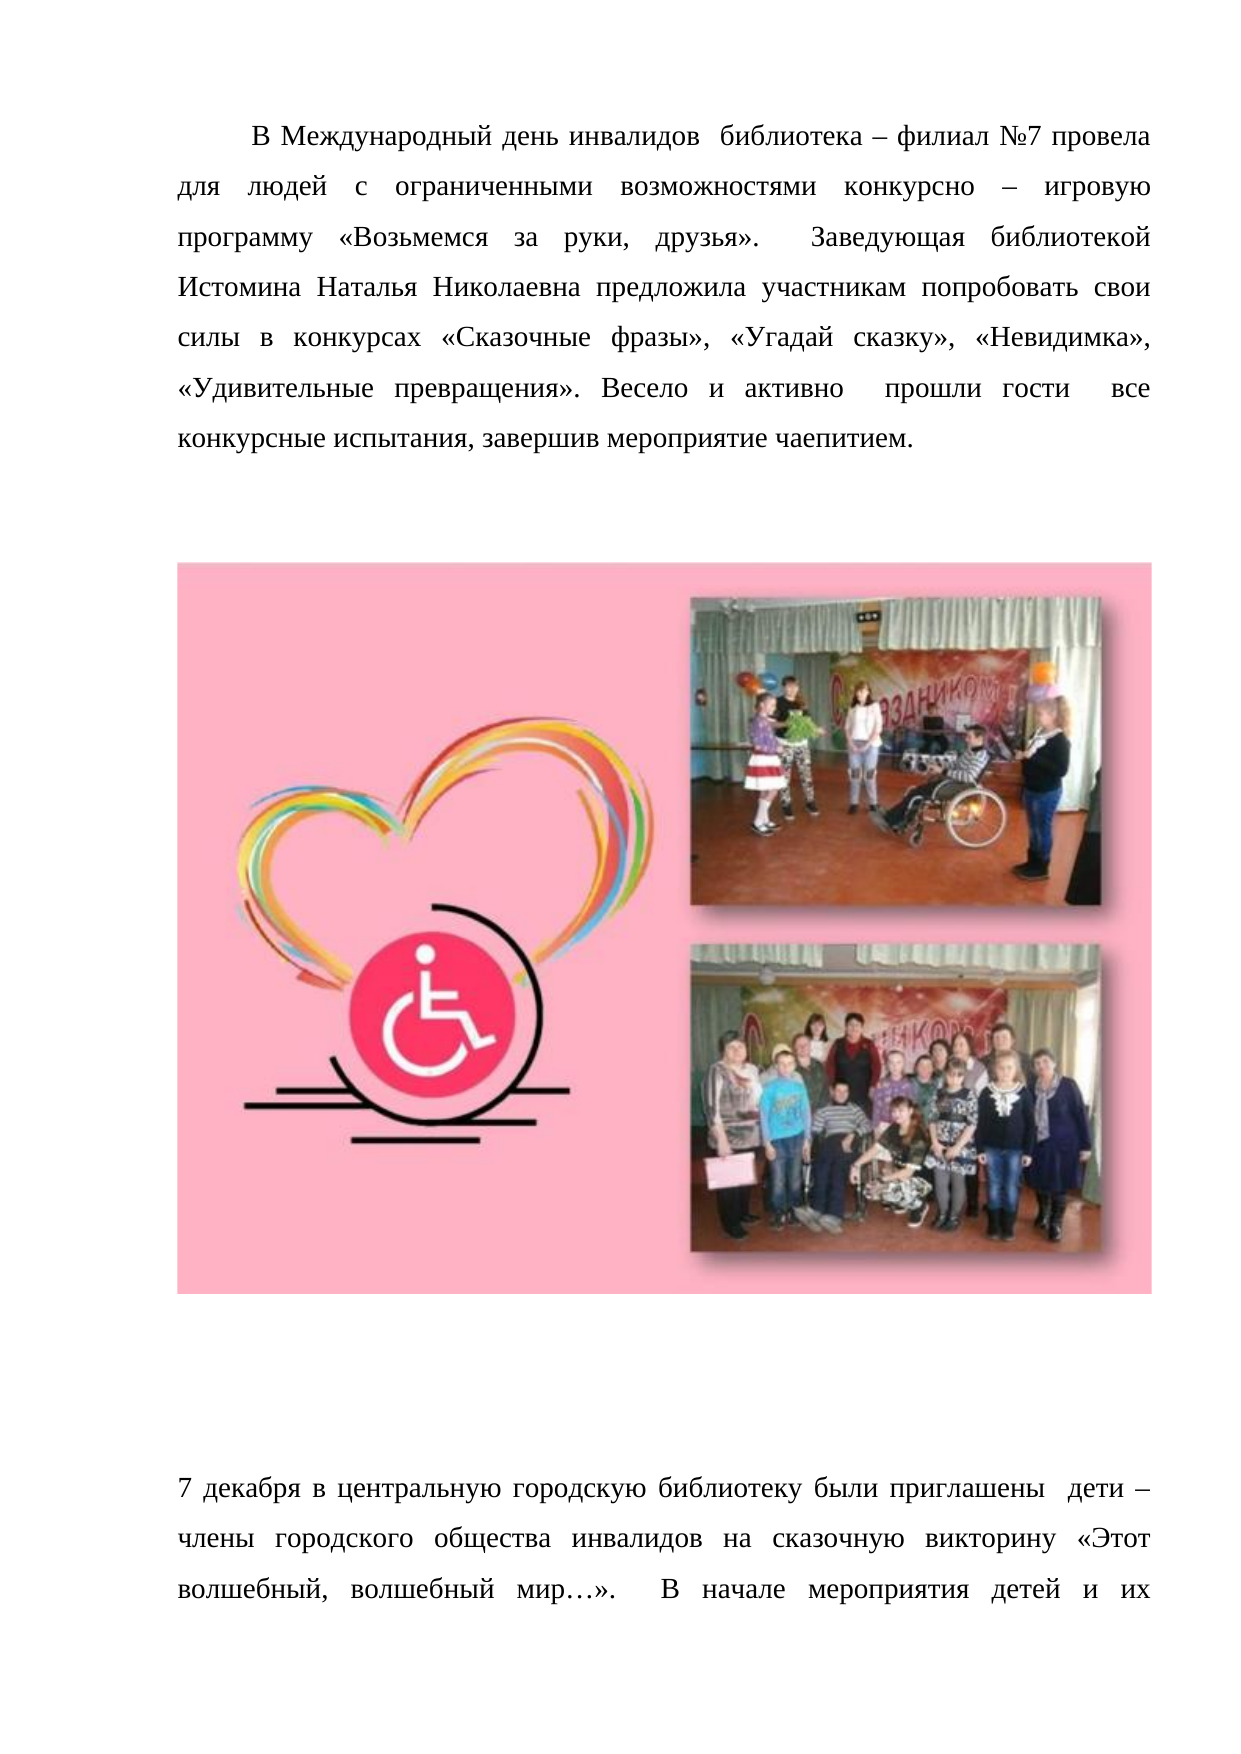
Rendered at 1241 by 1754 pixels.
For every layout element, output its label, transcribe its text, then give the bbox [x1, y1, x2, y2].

text В Международный день инвалидов библиотека – филиал №7 провела для людей с ограниченными возможностями конкурсно – игровую программу «Возьмемся за руки, друзья». Заведующая библиотекой Истомина Наталья Николаевна предложила участникам попробовать свои силы в конкурсах «Сказочные фразы», «Угадай сказку», «Невидимка», «Удивительные превращения». Весело и активно прошли гости все конкурсные испытания, завершив мероприятие чаепитием. [177, 118, 1152, 453]
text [177, 1470, 1152, 1604]
picture [177, 562, 1152, 1294]
